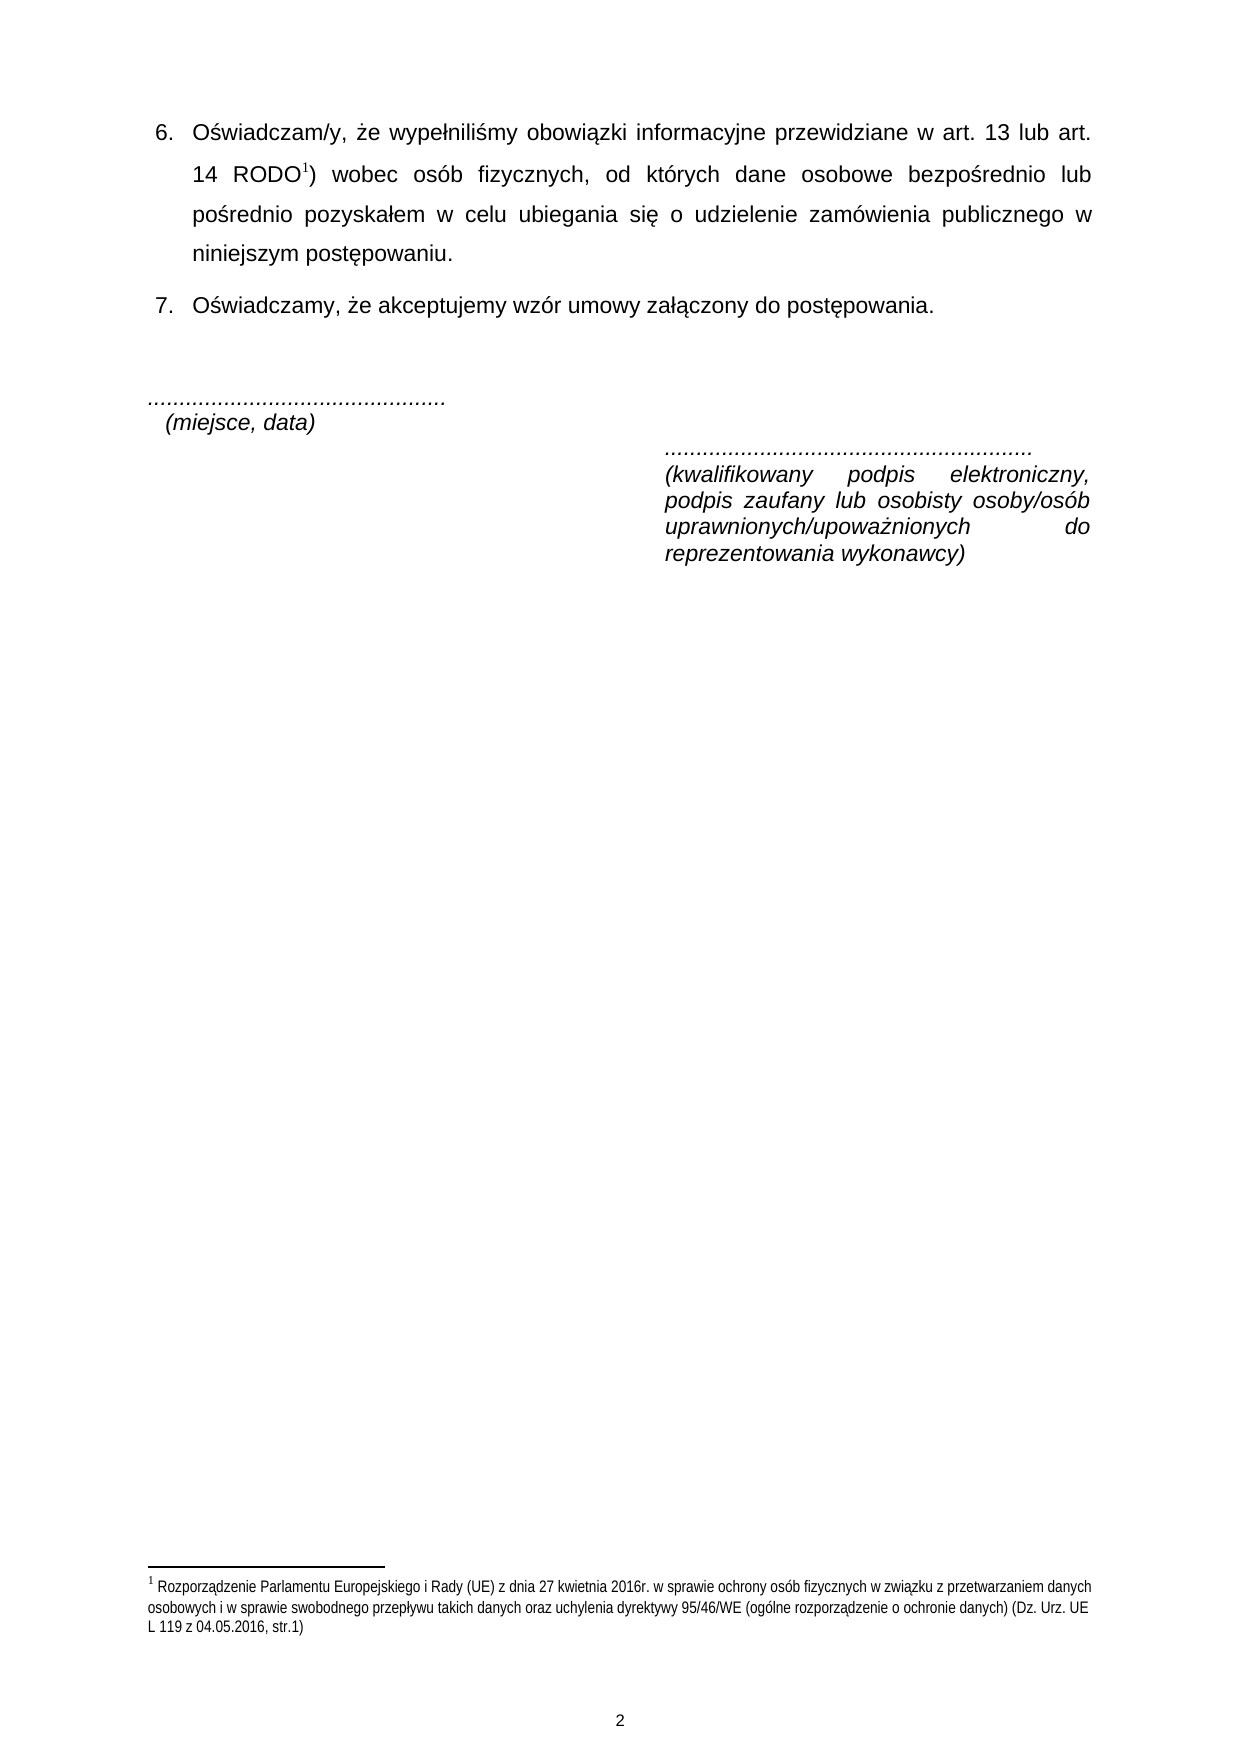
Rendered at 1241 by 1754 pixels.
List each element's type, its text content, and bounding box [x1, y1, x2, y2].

list Oświadczam/y, że wypełniliśmy obowiązki informacyjne przewidziane w art. 13 lub art. 14 RODO) wobec osób fizycznych, od których dane osobowe bezpośrednio lub pośrednio pozyskałem w celu ubiegania się o udzielenie zamówienia publicznego w niniejszym postępowaniu. [155, 119, 1092, 266]
text ............................................... [148, 386, 1092, 411]
list Oświadczamy, że akceptujemy wzór umowy załączony do postępowania. [155, 292, 1092, 318]
text (miejsce, data) [148, 411, 1092, 436]
text .......................................................... [664, 436, 1092, 461]
text (kwalifikowany podpis elektroniczny, podpis zaufany lub osobisty osoby/osób uprawnionych/upoważnionych do reprezentowania wykonawcy) [665, 461, 1092, 566]
